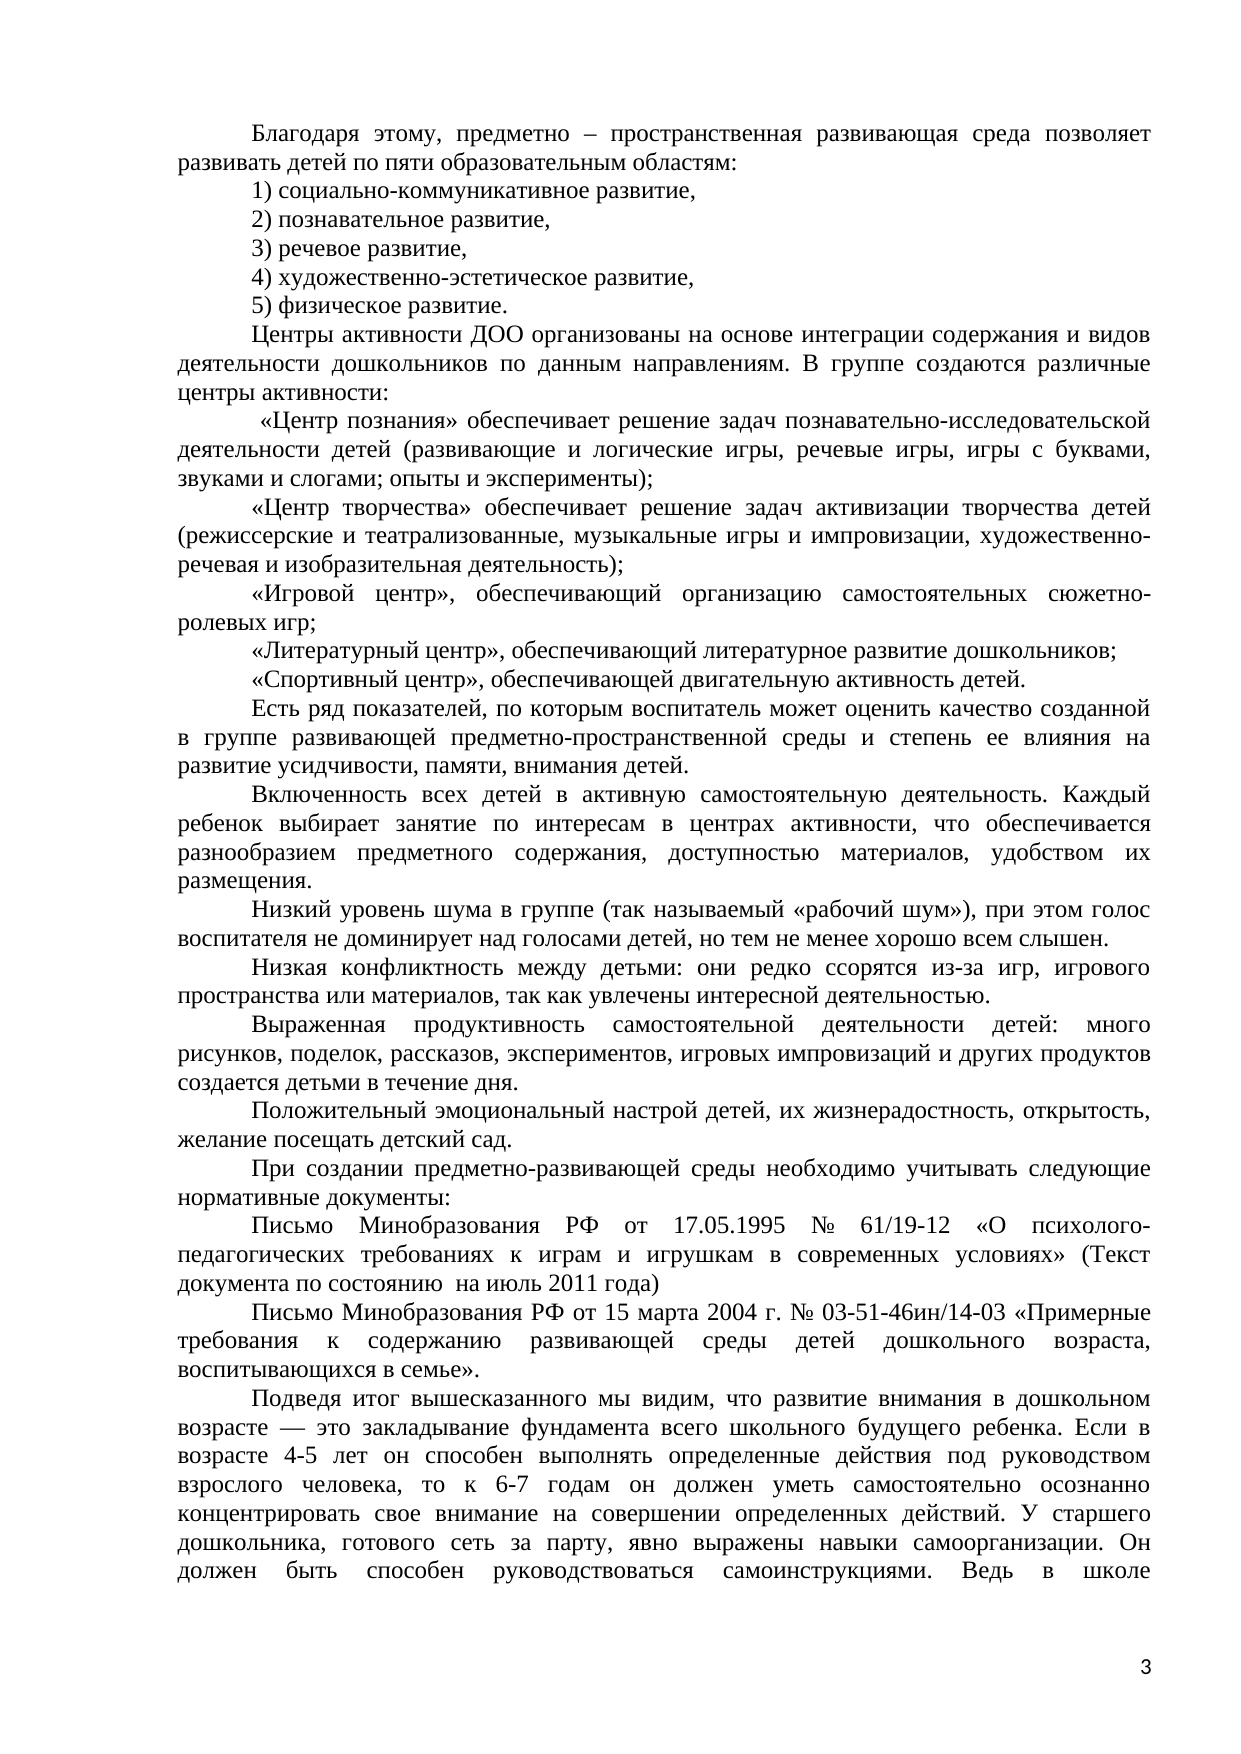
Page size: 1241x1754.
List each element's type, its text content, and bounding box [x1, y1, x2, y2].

text 5) физическое развитие. [177, 291, 1152, 319]
text Низкая конфликтность между детьми: они редко ссорятся из-за игр, игрового пространства или материалов, так как увлечены интересной деятельностью. [177, 952, 1152, 1009]
text «Спортивный центр», обеспечивающей двигательную активность детей. [177, 664, 1152, 693]
text При создании предметно-развивающей среды необходимо учитывать следующие нормативные документы: [177, 1153, 1152, 1211]
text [177, 1383, 1152, 1584]
text «Литературный центр», обеспечивающий литературное развитие дошкольников; [177, 636, 1152, 664]
text Положительный эмоциональный настрой детей, их жизнерадостность, открытость, желание посещать детский сад. [177, 1096, 1152, 1153]
text Выраженная продуктивность самостоятельной деятельности детей: много рисунков, поделок, рассказов, экспериментов, игровых импровизаций и других продуктов создается детьми в течение дня. [177, 1009, 1152, 1096]
text 2) познавательное развитие, [177, 204, 1152, 233]
text Благодаря этому, предметно – пространственная развивающая среда позволяет развивать детей по пяти образовательным областям: [177, 118, 1152, 176]
text Центры активности ДОО организованы на основе интеграции содержания и видов деятельности дошкольников по данным направлениям. В группе создаются различные центры активности: [177, 319, 1152, 406]
text Включенность всех детей в активную самостоятельную деятельность. Каждый ребенок выбирает занятие по интересам в центрах активности, что обеспечивается разнообразием предметного содержания, доступностью материалов, удобством их размещения. [177, 779, 1152, 894]
text Низкий уровень шума в группе (так называемый «рабочий шум»), при этом голос воспитателя не доминирует над голосами детей, но тем не менее хорошо всем слышен. [177, 894, 1152, 952]
text 3) речевое развитие, [177, 233, 1152, 262]
text Письмо Минобразования РФ от 17.05.1995 № 61/19-12 «О психолого-педагогических требованиях к играм и игрушкам в современных условиях» (Текст документа по состоянию на июль 2011 года) [177, 1211, 1152, 1297]
text «Игровой центр», обеспечивающий организацию самостоятельных сюжетно-ролевых игр; [177, 578, 1152, 636]
text Есть ряд показателей, по которым воспитатель может оценить качество созданной в группе развивающей предметно-пространственной среды и степень ее влияния на развитие усидчивости, памяти, внимания детей. [177, 693, 1152, 779]
text «Центр творчества» обеспечивает решение задач активизации творчества детей (режиссерские и театрализованные, музыкальные игры и импровизации, художественно-речевая и изобразительная деятельность); [177, 492, 1152, 578]
text 1) социально-коммуникативное развитие, [177, 176, 1152, 204]
text 4) художественно-эстетическое развитие, [177, 262, 1152, 291]
text Письмо Минобразования РФ от 15 марта 2004 г. № 03-51-46ин/14-03 «Примерные требования к содержанию развивающей среды детей дошкольного возраста, воспитывающихся в семье». [177, 1297, 1152, 1383]
text «Центр познания» обеспечивает решение задач познавательно-исследовательской деятельности детей (развивающие и логические игры, речевые игры, игры с буквами, звуками и слогами; опыты и эксперименты); [177, 406, 1152, 492]
